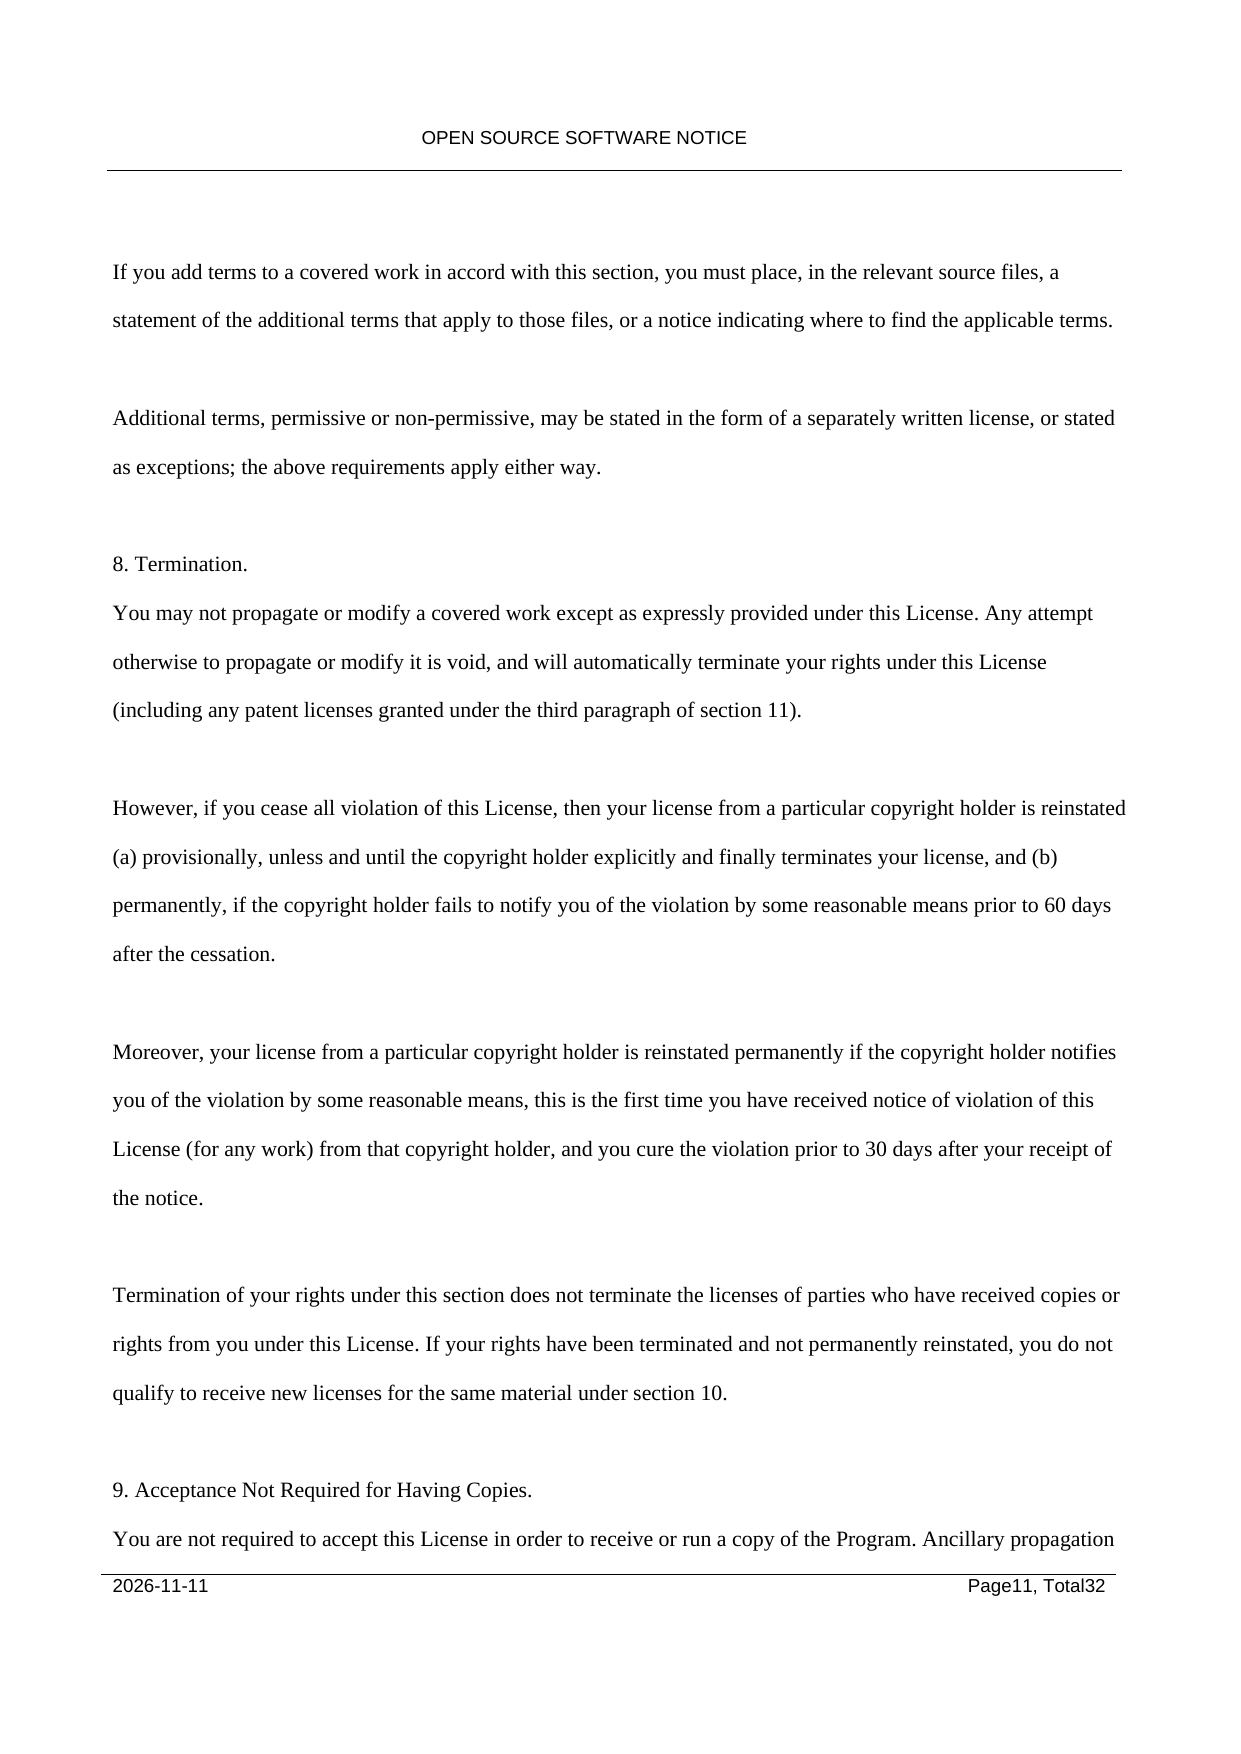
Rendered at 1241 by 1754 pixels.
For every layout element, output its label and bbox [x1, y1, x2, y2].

text [112, 206, 1128, 1555]
